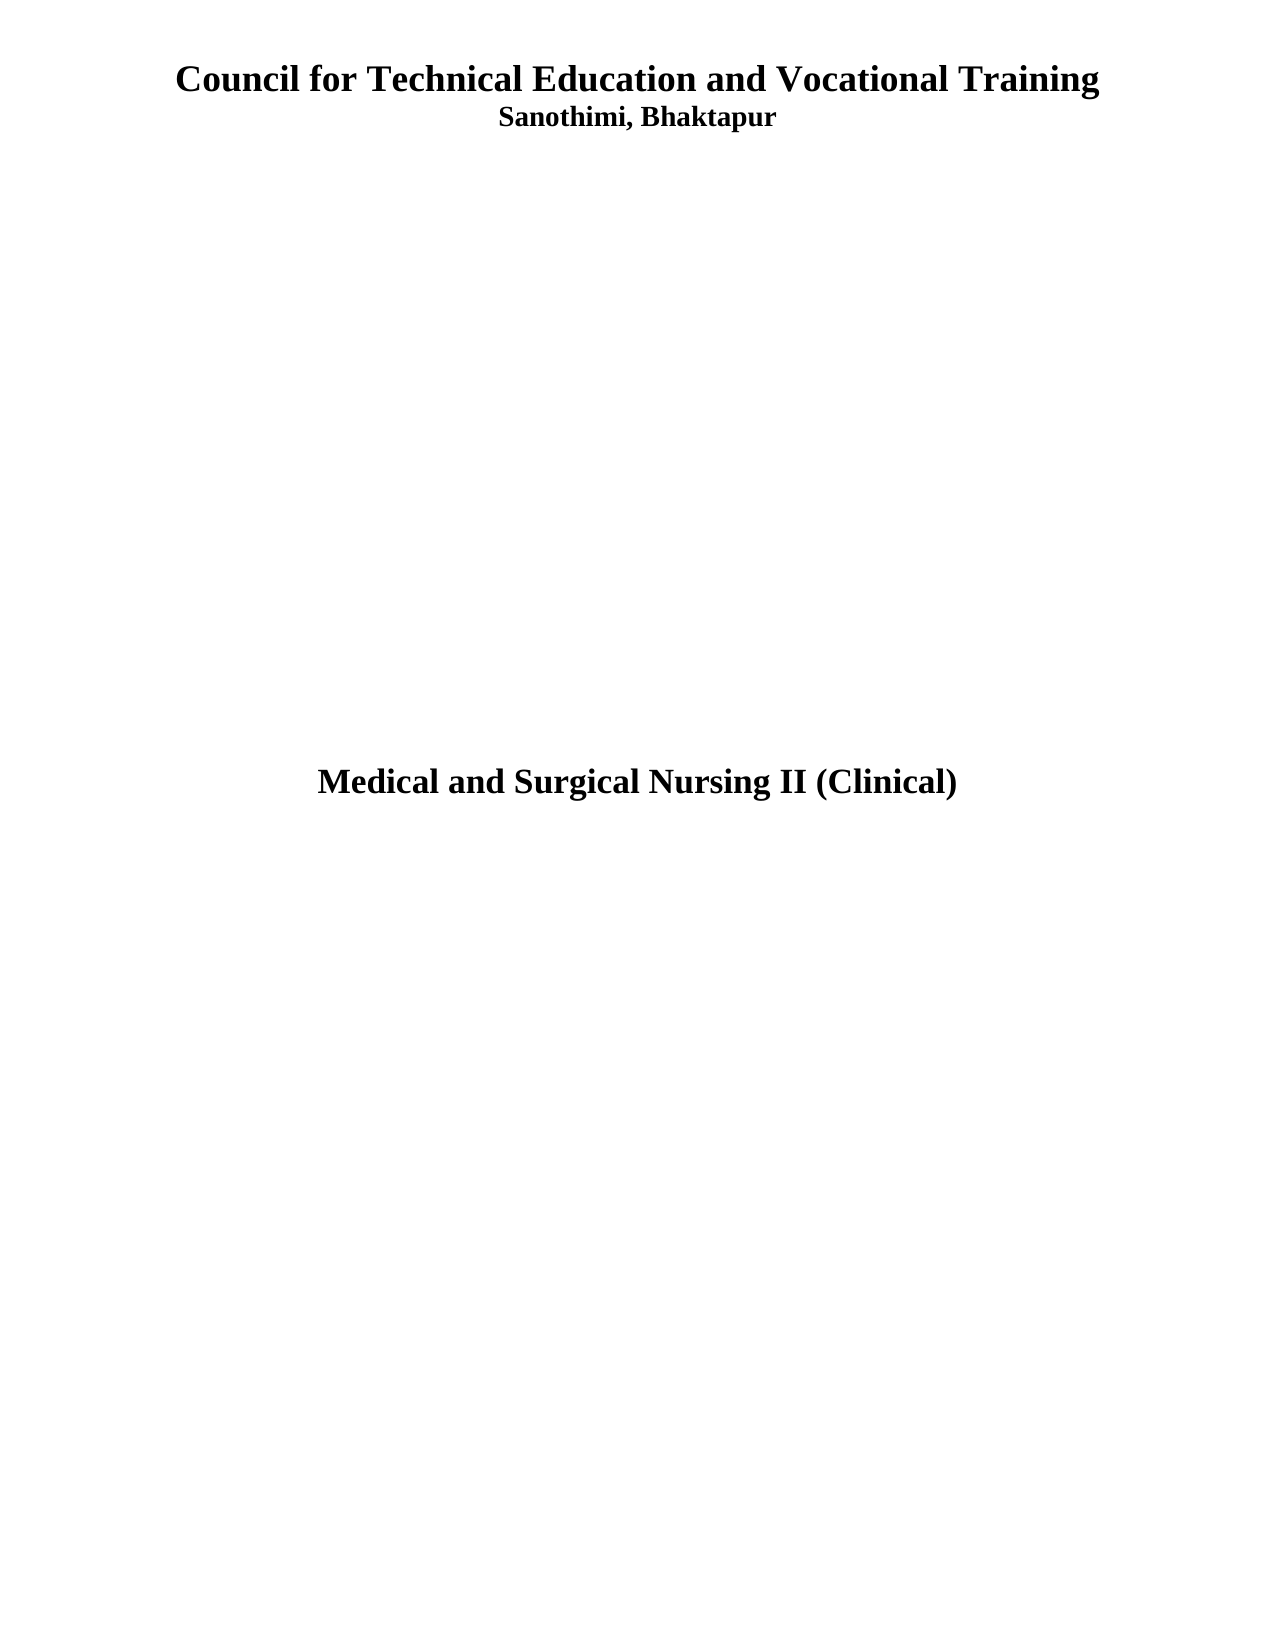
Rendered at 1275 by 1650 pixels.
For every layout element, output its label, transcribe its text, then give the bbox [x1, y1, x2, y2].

text Sanothimi, Bhaktapur [150, 99, 1125, 133]
text Council for Technical Education and Vocational Training [150, 56, 1125, 99]
text Medical and Surgical Nursing II (Clinical) [150, 761, 1125, 801]
